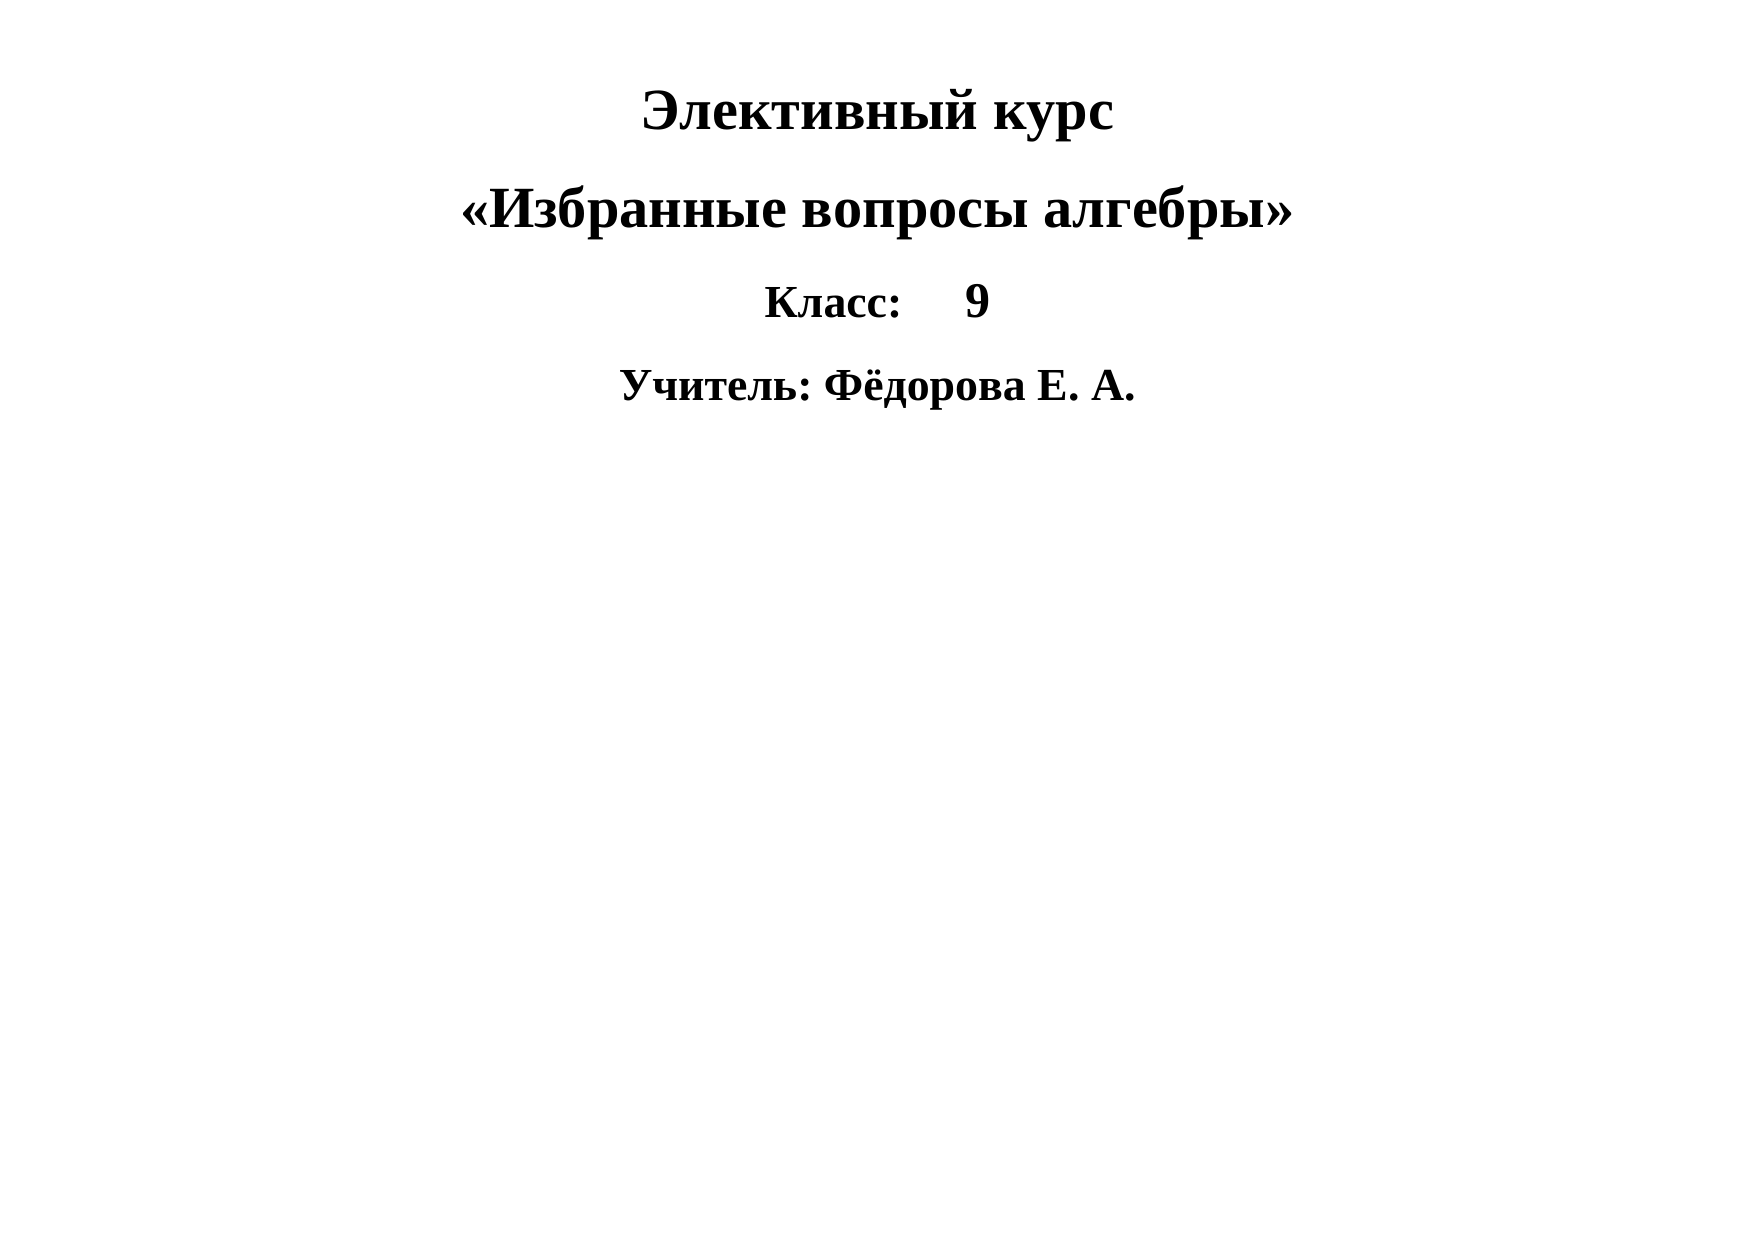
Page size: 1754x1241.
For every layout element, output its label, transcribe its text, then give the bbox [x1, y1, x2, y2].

text Элективный курс [75, 75, 1679, 142]
text Класс: 9 [75, 271, 1679, 328]
text Учитель: Фёдорова Е. А. [0, 358, 1679, 410]
text «Избранные вопросы алгебры» [75, 173, 1679, 240]
